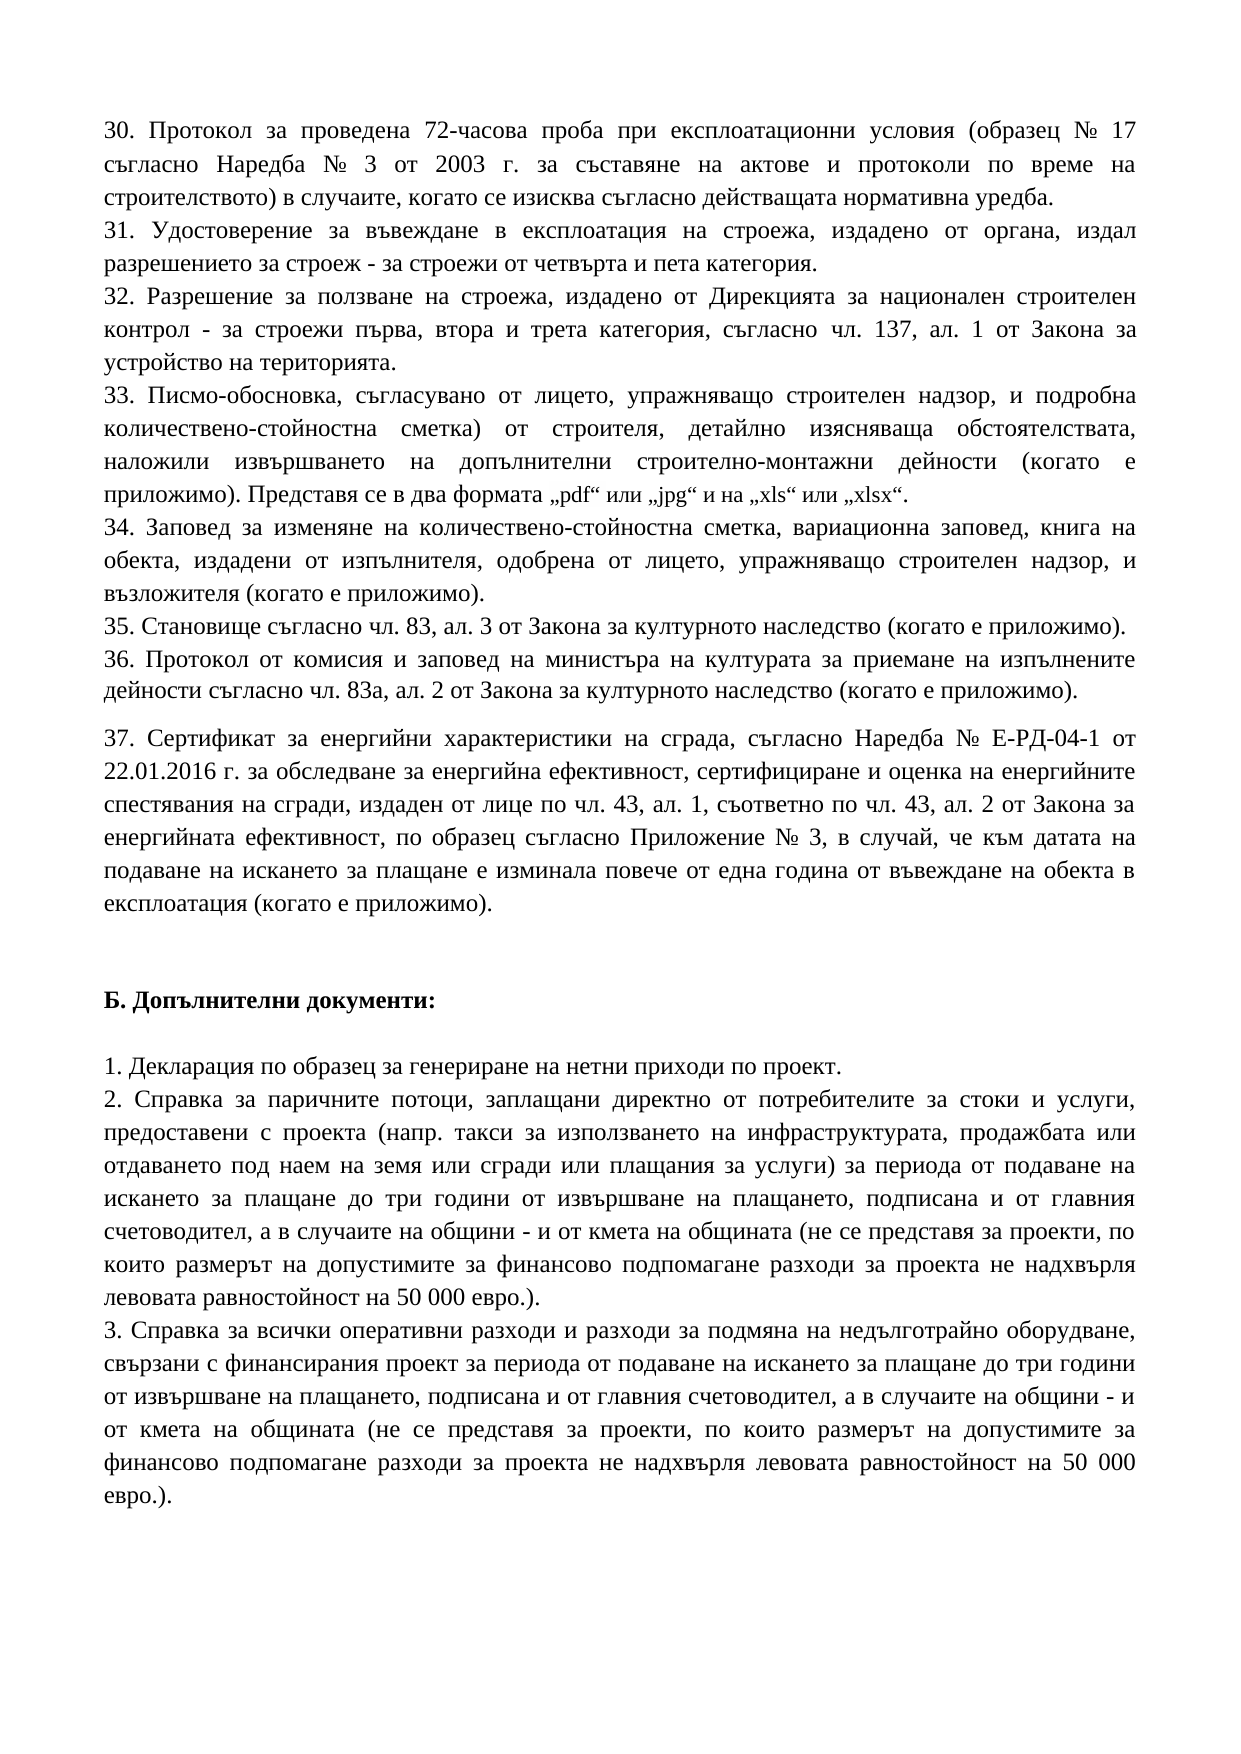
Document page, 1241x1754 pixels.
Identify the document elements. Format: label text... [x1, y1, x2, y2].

list 33. Писмо-обосновка, съгласувано от лицето, упражняващо строителен надзор, и подробна количествено-стойностна сметка) от строителя, детайлно изясняваща обстоятелствата, наложили извършването на допълнителни строително-монтажни дейности (когато е приложимо). Представя се в два формата „рdf“ или „jpg“ и на „xls“ или „xlsx“. [103, 380, 1137, 508]
text 37. Сертификат за енергийни характеристики на сграда, съгласно Наредба № Е-РД-04-1 от 22.01.2016 г. за обследване за енергийна ефективност, сертифициране и оценка на енергийните спестявания на сгради, издаден от лице по чл. 43, ал. 1, съответно по чл. 43, ал. 2 от Закона за енергийната ефективност, по образец съгласно Приложение № 3, в случай, че към датата на подаване на искането за плащане е изминала повече от една година от въвеждане на обекта в експлоатация (когато е приложимо). [103, 723, 1137, 917]
list 35. Становище съгласно чл. 83, ал. 3 от Закона за културното наследство (когато е приложимо). [103, 611, 1137, 640]
list 32. Разрешение за ползване на строежа, издадено от Дирекцията за национален строителен контрол - за строежи първа, втора и трета категория, съгласно чл. 137, ал. 1 от Закона за устройство на територията. [103, 281, 1137, 376]
text Б. Допълнителни документи: [103, 985, 1137, 1014]
list 34. Заповед за изменяне на количествено-стойностна сметка, вариационна заповед, книга на обекта, издадени от изпълнителя, одобрена от лицето, упражняващо строителен надзор, и възложителя (когато е приложимо). [103, 512, 1137, 607]
list 31. Удостоверение за въвеждане в експлоатация на строежа, издадено от органа, издал разрешението за строеж - за строежи от четвърта и пета категория. [103, 215, 1137, 276]
text 3. Справка за всички оперативни разходи и разходи за подмяна на недълготрайно оборудване, свързани с финансирания проект за периода от подаване на искането за плащане до три години от извършване на плащането, подписана и от главния счетоводител, а в случаите на общини - и от кмета на общината (не се представя за проекти, по които размерът на допустимите за финансово подпомагане разходи за проекта не надхвърля левовата равностойност на 50 000 евро.). [103, 1315, 1137, 1509]
text 2. Справка за паричните потоци, заплащани директно от потребителите за стоки и услуги, предоставени с проекта (напр. такси за използването на инфраструктурата, продажбата или отдаването под наем на земя или сгради или плащания за услуги) за периода от подаване на искането за плащане до три години от извършване на плащането, подписана и от главния счетоводител, а в случаите на общини - и от кмета на общината (не се представя за проекти, по които размерът на допустимите за финансово подпомагане разходи за проекта не надхвърля левовата равностойност на 50 000 евро.). [103, 1084, 1137, 1311]
text 36. Протокол от комисия и заповед на министъра на културата за приемане на изпълнените дейности съгласно чл. 83а, ал. 2 от Закона за културното наследство (когато е приложимо). [103, 644, 1137, 704]
text 1. Декларация по образец за генериране на нетни приходи по проект. [103, 1051, 1137, 1080]
list 30. Протокол за проведена 72-часова проба при експлоатационни условия (образец № 17 съгласно Наредба № 3 от 2003 г. за съставяне на актове и протоколи по време на строителството) в случаите, когато се изисква съгласно действащата нормативна уредба. [103, 116, 1137, 210]
